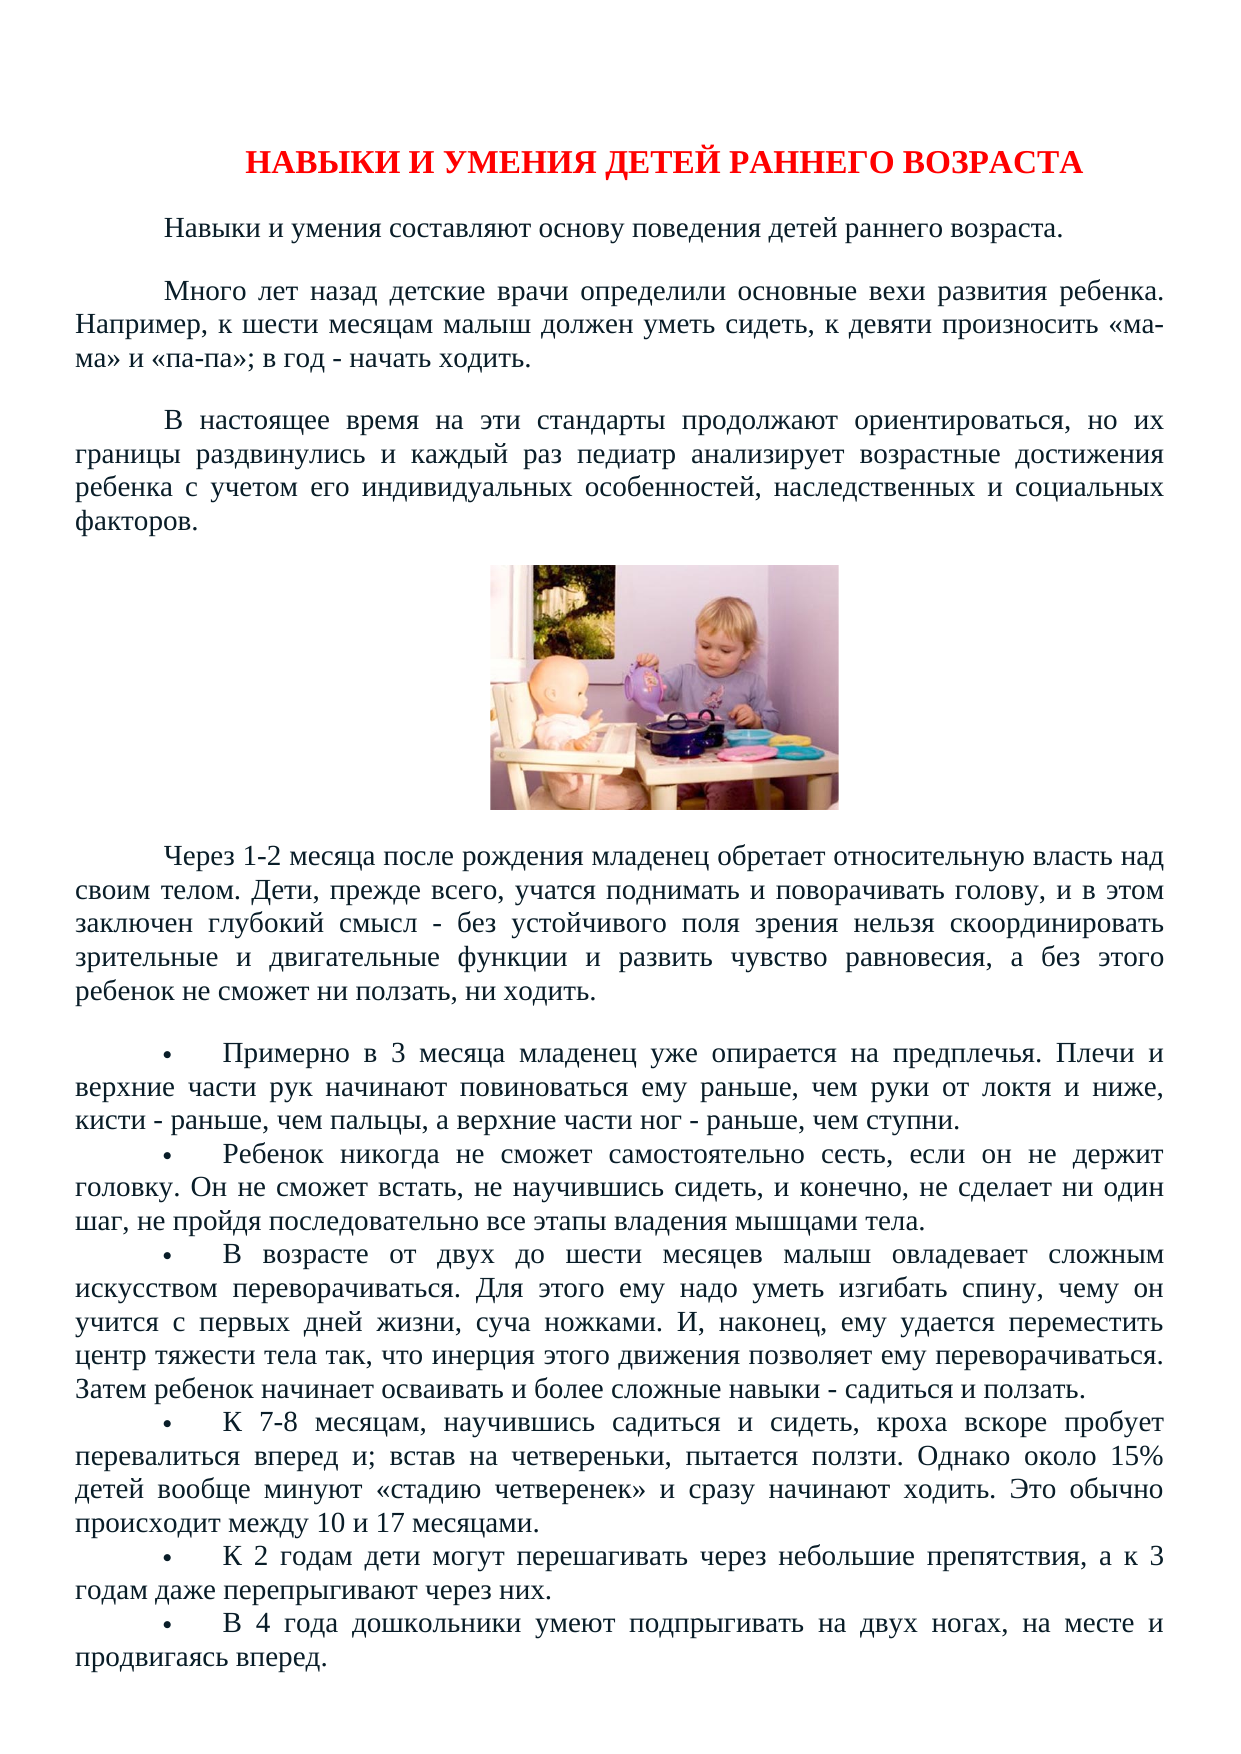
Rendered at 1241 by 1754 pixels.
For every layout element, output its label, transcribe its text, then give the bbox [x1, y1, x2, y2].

text Много лет назад детские врачи определили основные вехи развития ребенка. Например, к шести месяцам малыш должен уметь сидеть, к девяти произносить «мa-мa» и «па-па»; в год - начать ходить. [75, 273, 1165, 373]
text Навыки и умения составляют основу поведения детей раннего возраста. [75, 210, 1165, 243]
list К 7-8 месяцам, научившись садиться и сидеть, кроха вскоре пробует перевалиться вперед и; встав на четвереньки, пытается ползти. Однако около 15% детей вообще минуют «стадию четверенек» и сразу начинают ходить. Это обычно происходит между 10 и 17 месяцами. [75, 1404, 1165, 1538]
text НАВЫКИ И УМЕНИЯ ДЕТЕЙ РАННЕГО ВОЗРАСТА [75, 142, 1165, 181]
list Ребенок никогда не сможет самостоятельно сесть, если он не держит головку. Он не сможет встать, не научившись сидеть, и конечно, не сделает ни один шаг, не пройдя последовательно все этапы владения мышцами тела. [75, 1136, 1165, 1237]
list Примерно в 3 месяца младенец уже опирается на предплечья. Плечи и верхние части рук начинают повиноваться ему раньше, чем руки от локтя и ниже, кисти - раньше, чем пальцы, а верхние части ног - раньше, чем ступни. [75, 1035, 1165, 1136]
list В возрасте от двух до шести месяцев малыш овладевает сложным искусством переворачиваться. Для этого ему надо уметь изгибать спину, чему он учится с первых дней жизни, суча ножками. И, наконец, ему удается переместить центр тяжести тела так, что инерция этого движения позволяет ему переворачиваться. Затем ребенок начинает осваивать и более сложные навыки - садиться и ползать. [75, 1237, 1165, 1404]
list В 4 года дошкольники умеют подпрыгивать на двух ногах, на месте и продвигаясь вперед. [75, 1606, 1165, 1673]
text В настоящее время на эти стандарты продолжают ориентироваться, но их границы раздвинулись и каждый раз педиатр анализирует возрастные достижения ребенка с учетом его индивидуальных особенностей, наследственных и социальных факторов. [75, 402, 1165, 537]
picture [490, 565, 839, 810]
list К 2 годам дети могут перешагивать через небольшие препятствия, а к 3 годам даже перепрыгивают через них. [75, 1538, 1165, 1606]
text Через 1-2 месяца после рождения младенец обретает относительную власть над своим телом. Дети, прежде всего, учатся поднимать и поворачивать голову, и в этом заключен глубокий смысл - без устойчивого поля зрения нельзя скоординировать зрительные и двигательные функции и развить чувство равновесия, а без этого ребенок не сможет ни ползать, ни ходить. [75, 838, 1165, 1006]
